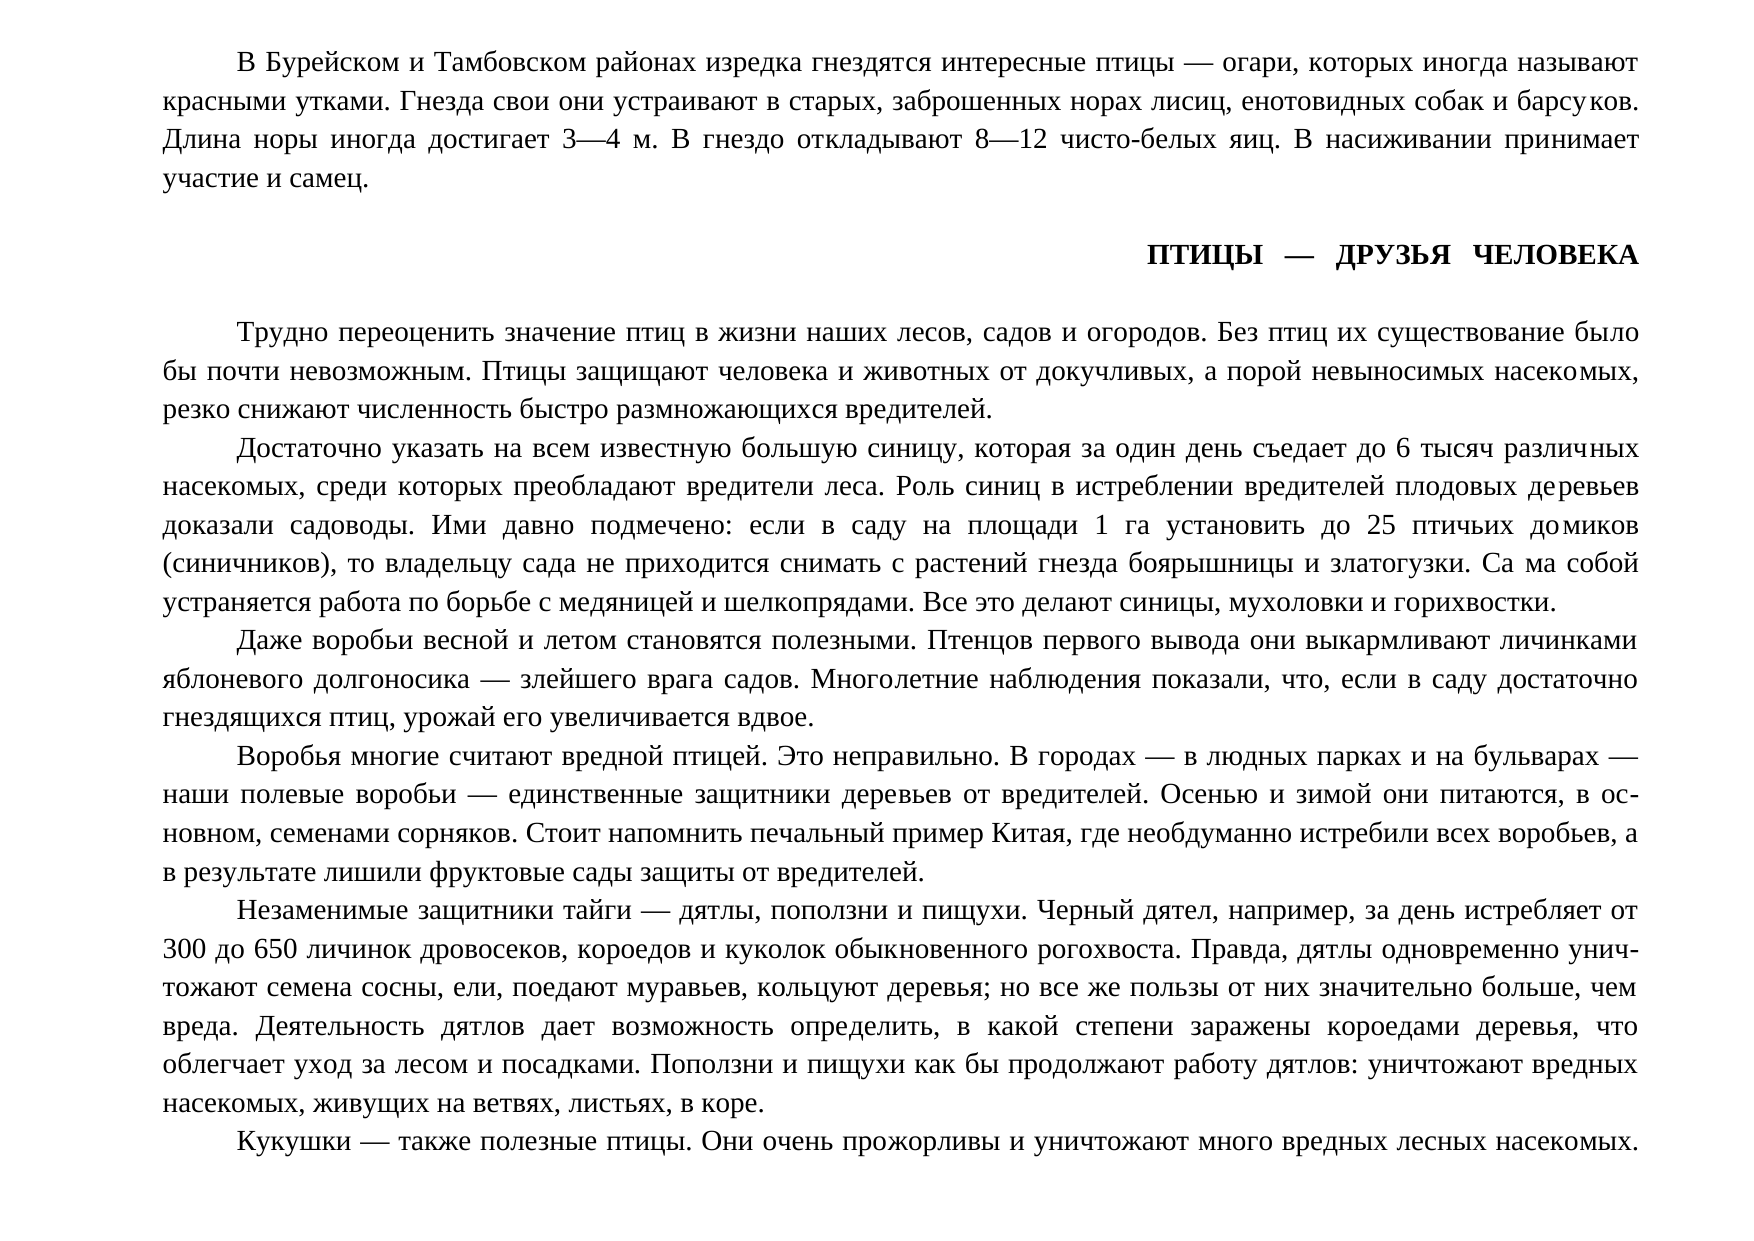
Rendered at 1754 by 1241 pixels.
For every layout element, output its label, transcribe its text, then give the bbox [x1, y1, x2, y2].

text Достаточно указать на всем известную большую синицу, которая за один день съедает до 6 тысяч различных насекомых, среди которых преобладают вредители леса. Роль синиц в истреблении вредителей плодовых деревьев доказали садоводы. Ими давно подмечено: если в саду на площади 1 га установить до 25 птичьих домиков (синичников), то владельцу сада не приходится снимать с растений гнезда боярышницы и златогузки. Са ма собой устраняется работа по борьбе с медяницей и шелкопрядами. Все это делают синицы, мухоловки и горихвостки. [162, 430, 1639, 617]
text Даже воробьи весной и летом становятся полезными. Птенцов первого вывода они выкармливают личинками яблоневого долгоносика — злейшего врага садов. Многолетние наблюдения показали, что, если в саду достаточно гнездящихся птиц, урожай его увеличивается вдвое. [162, 622, 1639, 733]
text Воробья многие считают вредной птицей. Это неправильно. В городах — в людных парках и на бульварах — наши полевые воробьи — единственные защитники деревьев от вредителей. Осенью и зимой они питаются, в основном, семенами сорняков. Стоит напомнить печальный пример Китая, где необдуманно истребили всех воробьев, а в результате лишили фруктовые сады защиты от вредителей. [162, 738, 1639, 887]
text ПТИЦЫ — ДРУЗЬЯ ЧЕЛОВЕКА [162, 237, 1639, 271]
text Трудно переоценить значение птиц в жизни наших лесов, садов и огородов. Без птиц их существование было бы почти невозможным. Птицы защищают человека и животных от докучливых, а порой невыносимых насекомых, резко снижают численность быстро размножающихся вредителей. [162, 314, 1639, 425]
text В Бурейском и Тамбовском районах изредка гнездятся интересные птицы — огари, которых иногда называют красными утками. Гнезда свои они устраивают в старых, заброшенных норах лисиц, енотовидных собак и барсуков. Длина норы иногда достигает 3—4 м. В гнездо откладывают 8—12 чисто-белых яиц. В насиживании принимает участие и самец. [162, 44, 1639, 193]
text Незаменимые защитники тайги — дятлы, поползни и пищухи. Черный дятел, например, за день истребляет от 300 до 650 личинок дровосеков, короедов и куколок обыкновенного рогохвоста. Правда, дятлы одновременно уничтожают семена сосны, ели, поедают муравьев, кольцуют деревья; но все же пользы от них значительно больше, чем вреда. Деятельность дятлов дает возможность определить, в какой степени заражены короедами деревья, что облегчает уход за лесом и посадками. Поползни и пищухи как бы продолжают работу дятлов: уничтожают вредных насекомых, живущих на ветвях, листьях, в коре. [162, 892, 1639, 1118]
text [162, 1123, 1639, 1157]
